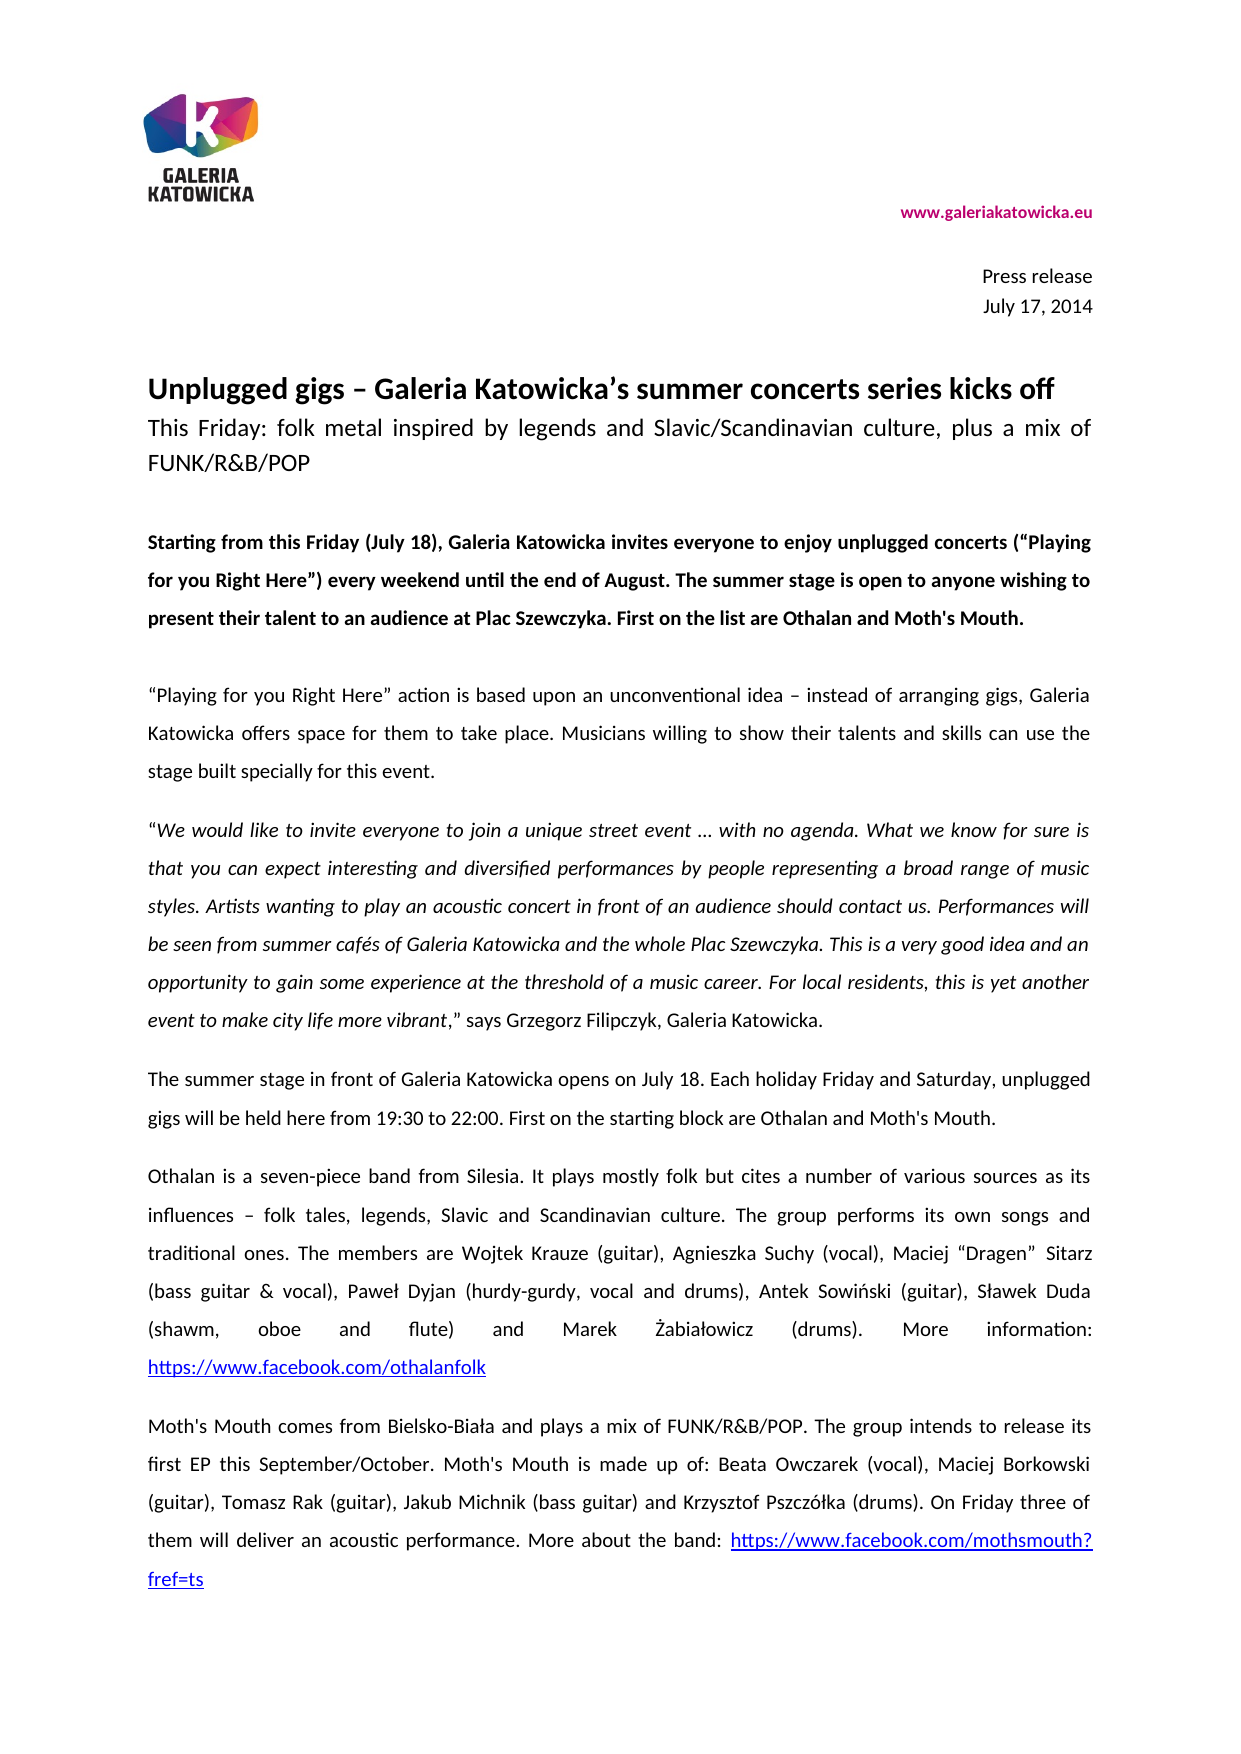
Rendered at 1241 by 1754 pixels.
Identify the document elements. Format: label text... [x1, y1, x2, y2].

text The summer stage in front of Galeria Katowicka opens on July 18. Each holiday Friday and Saturday, unplugged gigs will be held here from 19:30 to 22:00. First on the starting block are Othalan and Moth's Mouth. [148, 1067, 1093, 1130]
text This Friday: folk metal inspired by legends and Slavic/Scandinavian culture, plus a mix of FUNK/R&B/POP [148, 412, 1093, 478]
text Press release [148, 264, 1093, 289]
text July 17, 2014 [148, 293, 1093, 318]
text Moth's Mouth comes from Bielsko-Biała and plays a mix of FUNK/R&B/POP. The group intends to release its first EP this September/October. Moth's Mouth is made up of: Beata Owczarek (vocal), Maciej Borkowski (guitar), Tomasz Rak (guitar), Jakub Michnik (bass guitar) and Krzysztof Pszczółka (drums). On Friday three of them will deliver an acoustic performance. More about the band: https://www.facebook.com/mothsmouth?fref=ts [148, 1413, 1093, 1591]
text Unplugged gigs – Galeria Katowicka’s summer concerts series kicks off [148, 369, 1093, 407]
text Othalan is a seven-piece band from Silesia. It plays mostly folk but cites a number of various sources as its influences – folk tales, legends, Slavic and Scandinavian culture. The group performs its own songs and traditional ones. The members are Wojtek Krauze (guitar), Agnieszka Suchy (vocal), Maciej “Dragen” Sitarz (bass guitar & vocal), Paweł Dyjan (hurdy-gurdy, vocal and drums), Antek Sowiński (guitar), Sławek Duda (shawm, oboe and flute) and Marek Żabiałowicz (drums). More information: https://www.facebook.com/othalanfolk [148, 1164, 1093, 1380]
text “Playing for you Right Here” action is based upon an unconventional idea – instead of arranging gigs, Galeria Katowicka offers space for them to take place. Musicians willing to show their talents and skills can use the stage built specially for this event. [148, 682, 1093, 783]
text “We would like to invite everyone to join a unique street event … with no agenda. What we know for sure is that you can expect interesting and diversified performances by people representing a broad range of music styles. Artists wanting to play an acoustic concert in front of an audience should contact us. Performances will be seen from summer cafés of Galeria Katowicka and the whole Plac Szewczyka. This is a very good idea and an opportunity to gain some experience at the threshold of a music career. For local residents, this is yet another event to make city life more vibrant,” says Grzegorz Filipczyk, Galeria Katowicka. [148, 817, 1093, 1033]
picture [141, 60, 288, 235]
text Starting from this Friday (July 18), Galeria Katowicka invites everyone to enjoy unplugged concerts (“Playing for you Right Here”) every weekend until the end of August. The summer stage is open to anyone wishing to present their talent to an audience at Plac Szewczyka. First on the list are Othalan and Moth's Mouth. [148, 529, 1093, 631]
